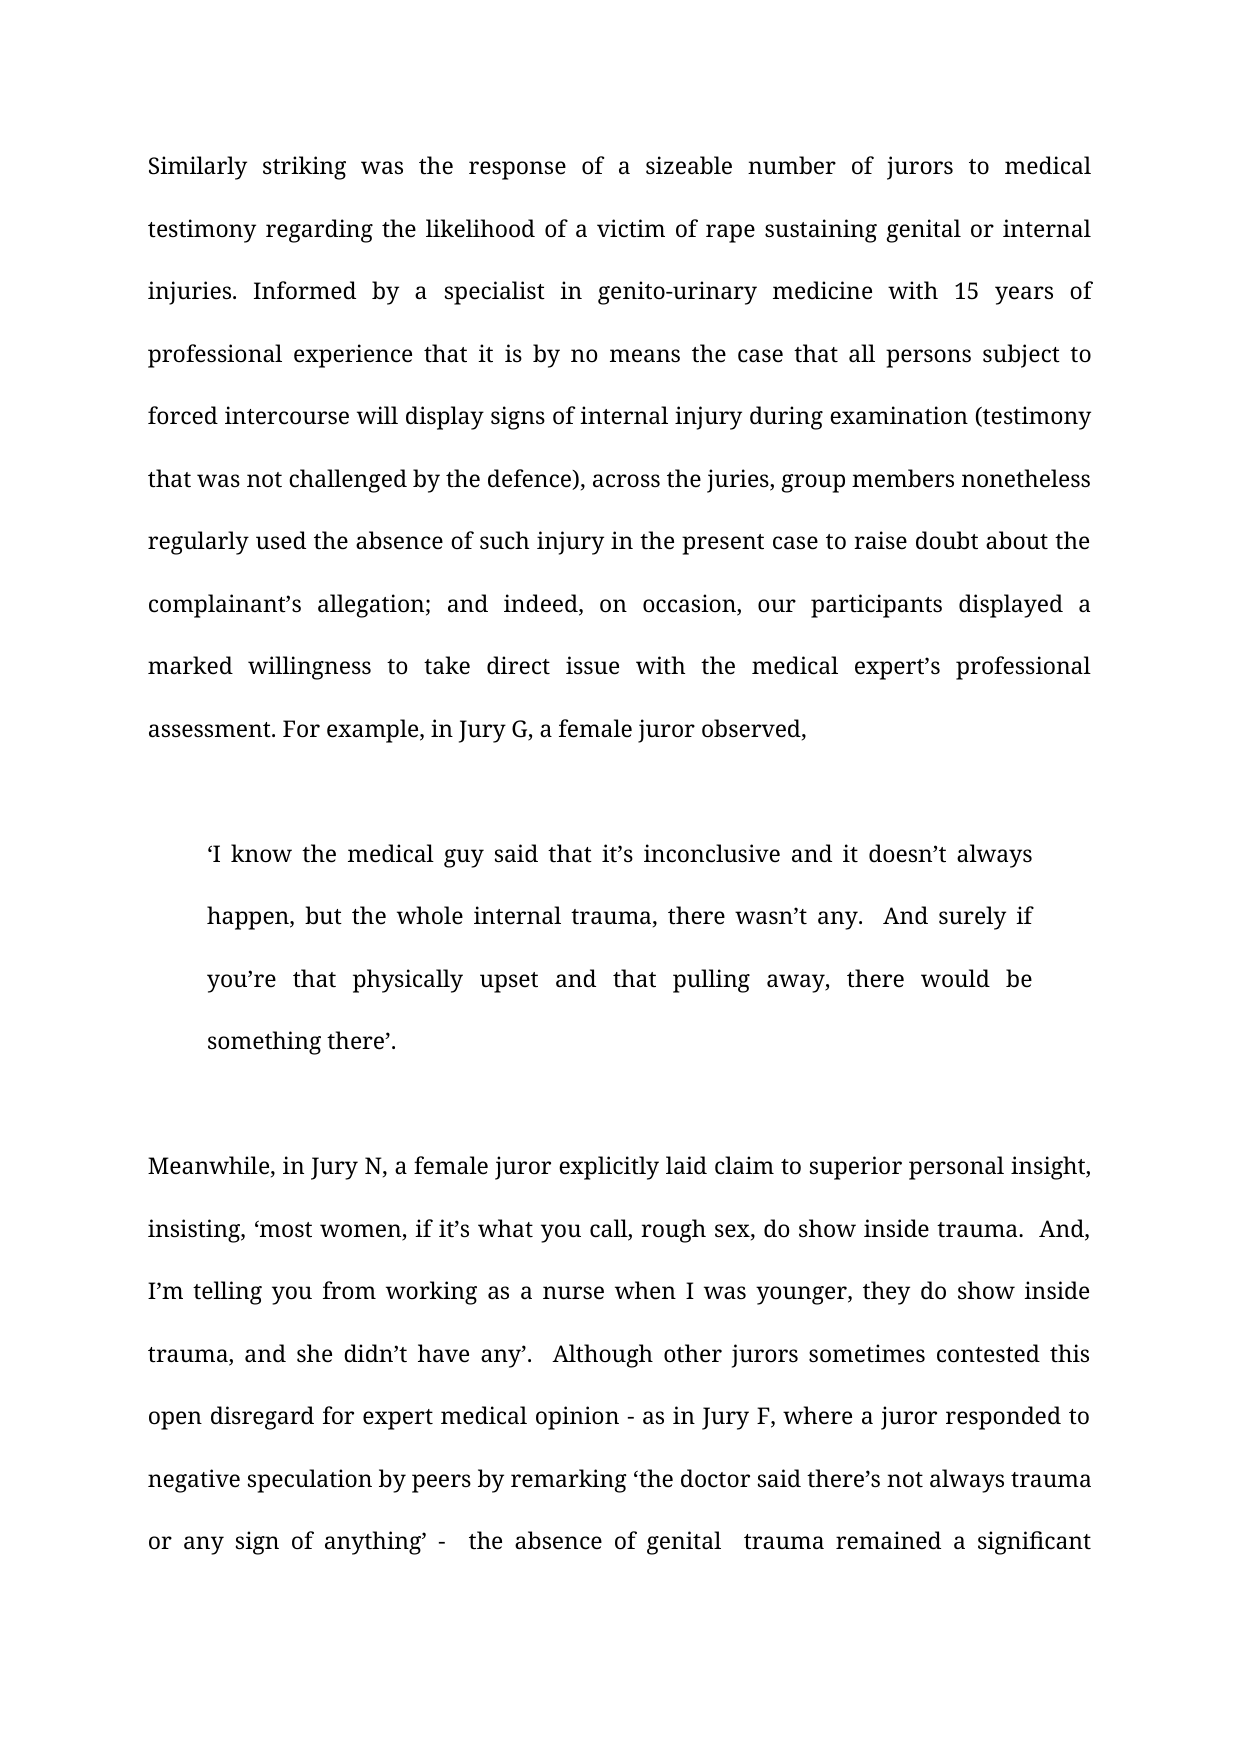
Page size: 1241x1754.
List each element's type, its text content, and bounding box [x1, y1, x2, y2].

text Similarly striking was the response of a sizeable number of jurors to medical testimony regarding the likelihood of a victim of rape sustaining genital or internal injuries. Informed by a specialist in genito-urinary medicine with 15 years of professional experience that it is by no means the case that all persons subject to forced intercourse will display signs of internal injury during examination (testimony that was not challenged by the defence), across the juries, group members nonetheless regularly used the absence of such injury in the present case to raise doubt about the complainant’s allegation; and indeed, on occasion, our participants displayed a marked willingness to take direct issue with the medical expert’s professional assessment. For example, in Jury G, a female juror observed, [148, 150, 1092, 744]
text ‘I know the medical guy said that it’s inconclusive and it doesn’t always happen, but the whole internal trauma, there wasn’t any. And surely if you’re that physically upset and that pulling away, there would be something there’. [207, 837, 1033, 1056]
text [148, 1150, 1092, 1556]
